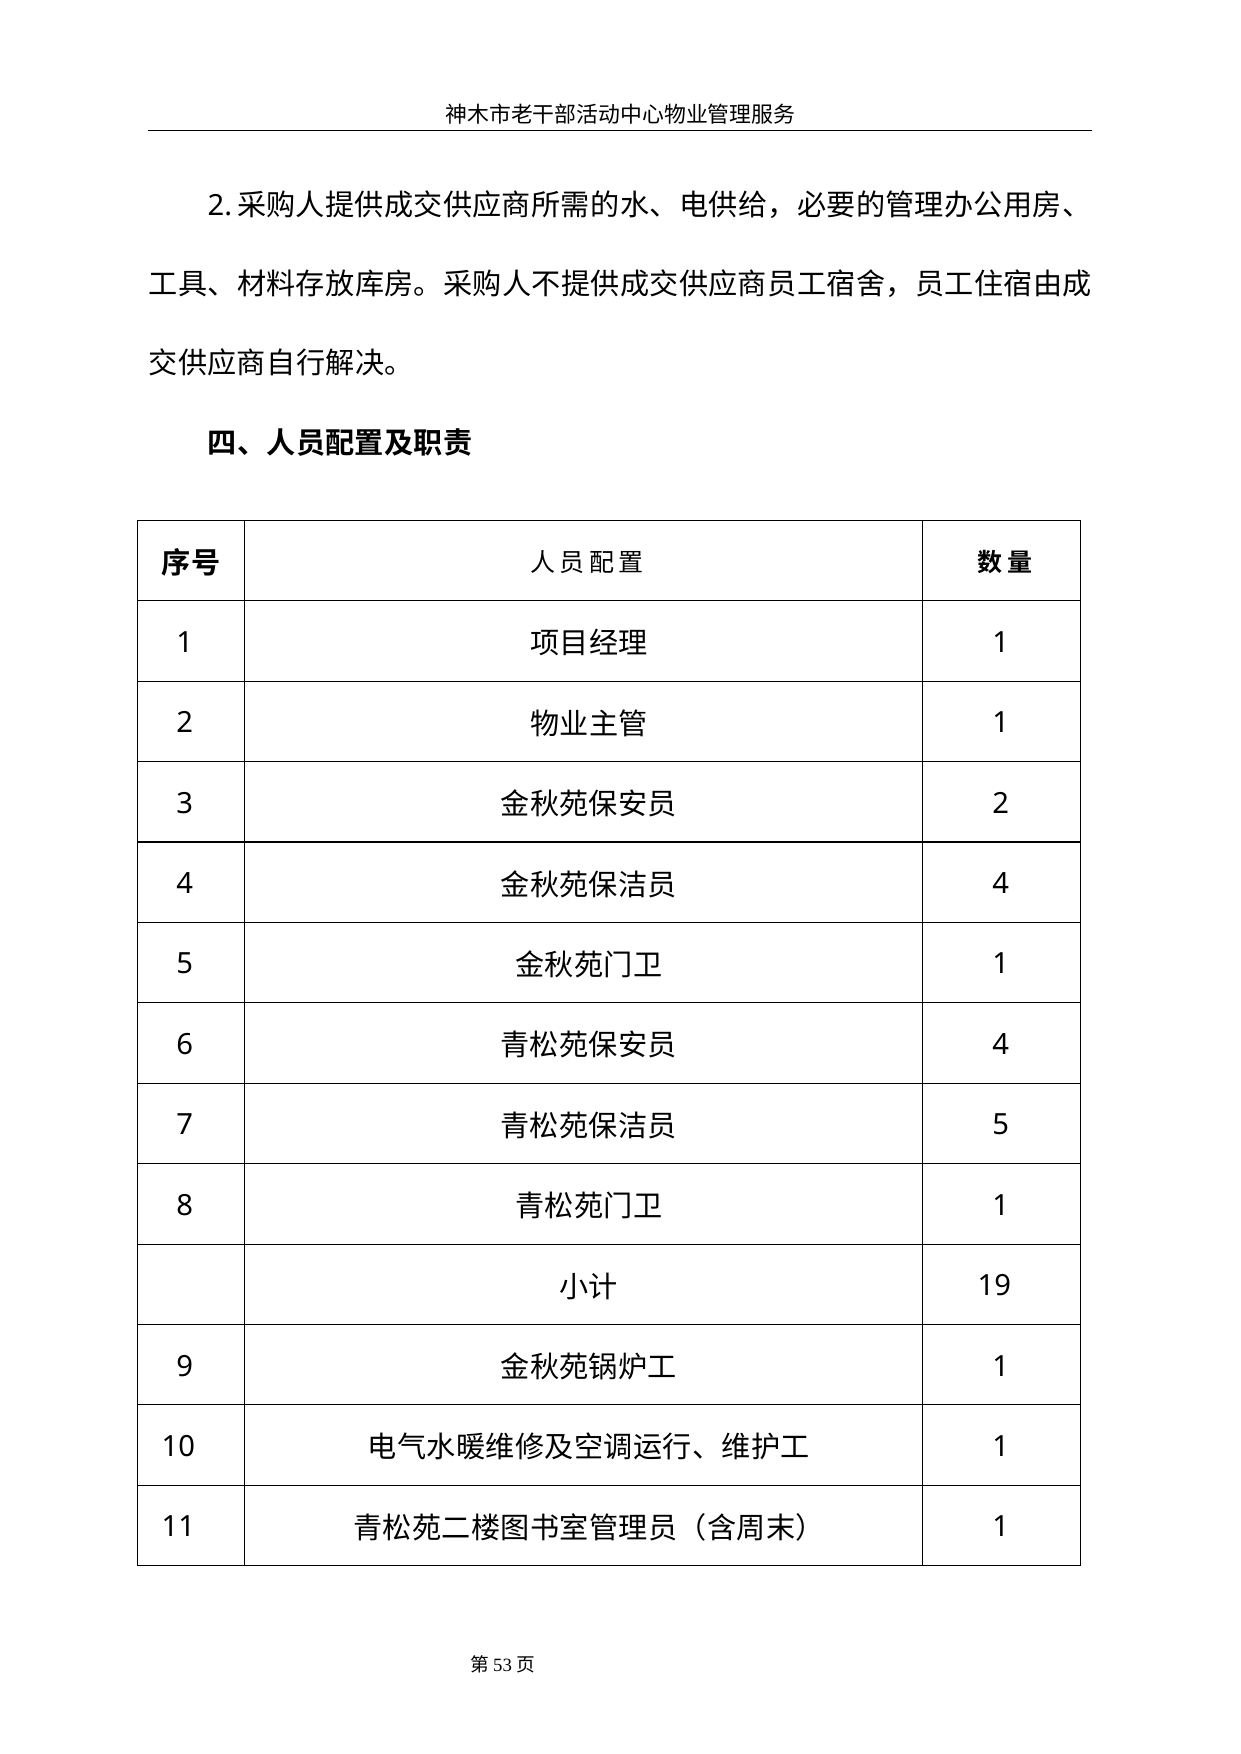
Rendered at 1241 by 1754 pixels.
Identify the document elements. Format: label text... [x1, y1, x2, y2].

table_cell 10 [138, 1405, 244, 1485]
table_cell 1 [923, 682, 1080, 761]
table_cell 3 [138, 762, 244, 841]
table_cell 1 [923, 1164, 1080, 1243]
table_cell 5 [138, 923, 244, 1002]
table_cell 青松苑二楼图书室管理员（含周末） [245, 1486, 922, 1565]
table_cell 金秋苑保安员 [245, 762, 922, 841]
table_cell 4 [923, 1003, 1080, 1083]
table_cell 1 [138, 601, 244, 681]
table_cell 金秋苑保洁员 [245, 843, 922, 922]
table_cell 2 [138, 682, 244, 761]
table_cell 1 [923, 1486, 1080, 1565]
table_cell 1 [923, 923, 1080, 1002]
table_header 序号 [138, 521, 244, 600]
table_cell [138, 1245, 244, 1324]
table_cell 金秋苑门卫 [245, 923, 922, 1002]
table_cell 1 [923, 601, 1080, 681]
table_cell 1 [923, 1325, 1080, 1404]
table_cell 5 [923, 1084, 1080, 1163]
text 四、人员配置及职责 [148, 401, 1092, 480]
table_header 数量 [923, 521, 1080, 600]
table_cell 4 [138, 843, 244, 922]
text 2.采购人提供成交供应商所需的水、电供给，必要的管理办公用房、工具、材料存放库房。采购人不提供成交供应商员工宿舍，员工住宿由成交供应商自行解决。 [148, 163, 1092, 401]
table_cell 8 [138, 1164, 244, 1243]
table_cell 6 [138, 1003, 244, 1083]
table_cell 项目经理 [245, 601, 922, 681]
table_cell 金秋苑锅炉工 [245, 1325, 922, 1404]
table_cell 青松苑门卫 [245, 1164, 922, 1243]
table_cell 7 [138, 1084, 244, 1163]
table_cell 1 [923, 1405, 1080, 1485]
table_cell 2 [923, 762, 1080, 841]
table_cell 电气水暖维修及空调运行、维护工 [245, 1405, 922, 1485]
table_cell 青松苑保安员 [245, 1003, 922, 1083]
table_cell 4 [923, 843, 1080, 922]
table_header 人员配置 [245, 521, 922, 600]
table_cell 小计 [245, 1245, 922, 1324]
table_cell 青松苑保洁员 [245, 1084, 922, 1163]
table_cell 19 [923, 1245, 1080, 1324]
table_cell 物业主管 [245, 682, 922, 761]
table_cell 11 [138, 1486, 244, 1565]
table_cell 9 [138, 1325, 244, 1404]
